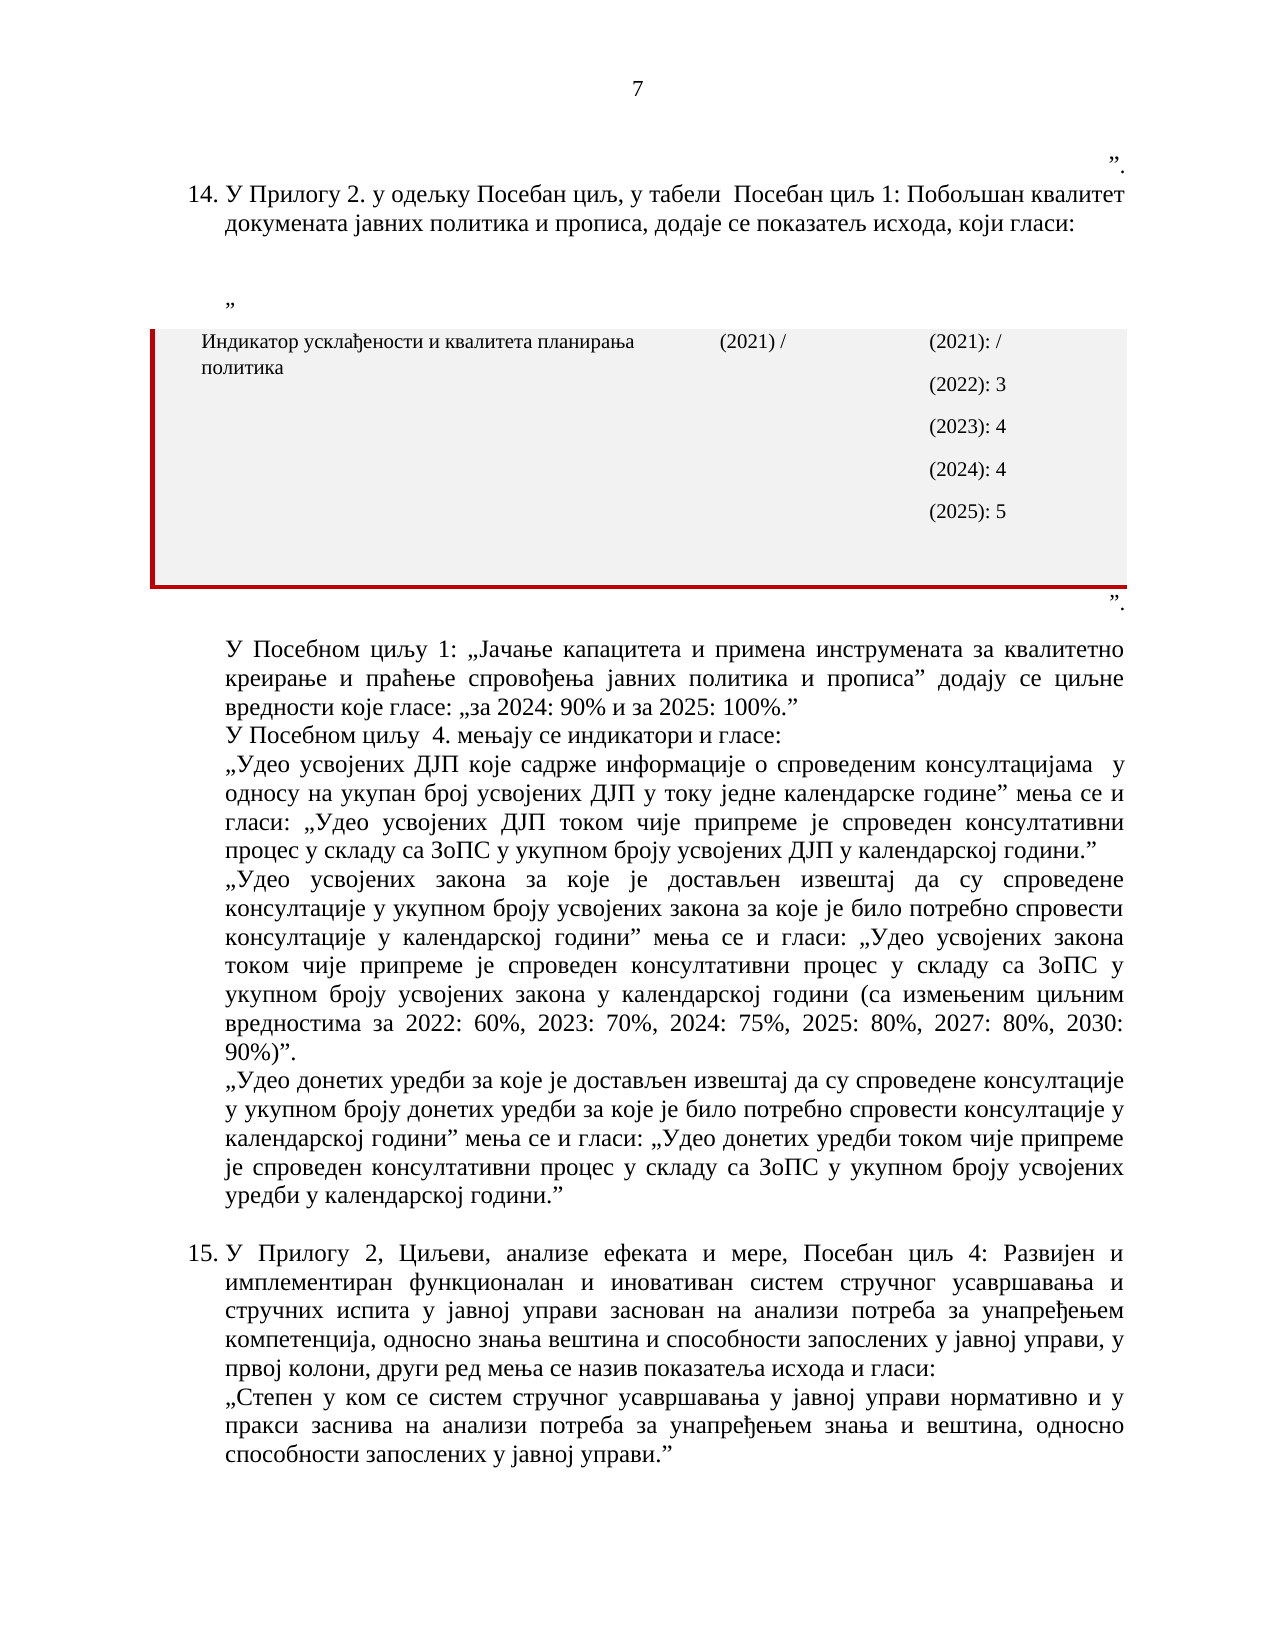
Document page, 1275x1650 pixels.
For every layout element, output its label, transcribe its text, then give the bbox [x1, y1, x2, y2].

text „ [225, 284, 1125, 310]
text „Удео донетих уредби за које је достављен извештај да су спроведене консултације у укупном броју донетих уредби за које је било потребно спровести консултације у календарској години” мења се и гласи: „Удео донетих уредби током чије припреме је спроведен консултативни процес у складу са ЗоПС у укупном броју усвојених уредби у календарској години.” [225, 1066, 1125, 1209]
table_header Индикатор усклађености и квалитета планирања политика [190, 329, 708, 584]
subtitle У Посебном циљу 1: „Јачање капацитета и примена инструмената за квалитетно креирање и праћење спровођења јавних политика и прописа” додају се циљне вредности које гласе: „за 2024: 90% и за 2025: 100%.” [225, 634, 1125, 721]
text „Степен у ком се систем стручног усавршавања у јавној управи нормативно и у пракси заснива на анализи потреба за унапређењем знања и вештина, односно способности запослених у јавној управи.” [225, 1382, 1125, 1468]
subtitle У Прилогу 2. у одељку Посебан циљ, у табели Посебан циљ 1: Побољшан квалитет докумената јавних политика и прописа, додаје се показатељ исхода, који гласи: [187, 179, 1125, 237]
text ”. [150, 589, 1125, 616]
list У Прилогу 2, Циљеви, анализе ефеката и мере, Посебан циљ 4: Развијен и имплементиран функционалан и иновативан систем стручног усавршавања и стручних испита у јавној управи заснован на анализи потреба за унапређењем компетенција, односно знања вештина и способности запослених у јавној управи, у првој колони, други ред мења се назив показатеља исхода и гласи: [187, 1238, 1125, 1382]
table_header (2021) / [708, 329, 918, 584]
text „Удео усвојених ДЈП које садрже информације о спроведеним консултацијама у односу на укупан број усвојених ДЈП у току једне календарске године” мења се и гласи: „Удео усвојених ДЈП током чије припреме је спроведен консултативни процес у складу са ЗоПС у укупном броју усвојених ДЈП у календарској години.” [225, 749, 1125, 864]
text „Удео усвојених закона за које је достављен извештај да су спроведене консултације у укупном броју усвојених закона за које је било потребно спровести консултације у календарској години” мења се и гласи: „Удео усвојених закона током чије припреме је спроведен консултативни процес у складу са ЗоПС у укупном броју усвојених закона у календарској години (са измењеним циљним вредностима за 2022: 60%, 2023: 70%, 2024: 75%, 2025: 80%, 2027: 80%, 2030: 90%)”. [225, 864, 1125, 1066]
subtitle ”. [225, 150, 1125, 179]
table_header [155, 329, 190, 584]
text У Посебном циљу 4. мењају се индикатори и гласе: [150, 721, 1125, 749]
table_header (2021): / (2022): 3 (2023): 4 (2024): 4 (2025): 5 [918, 329, 1127, 584]
